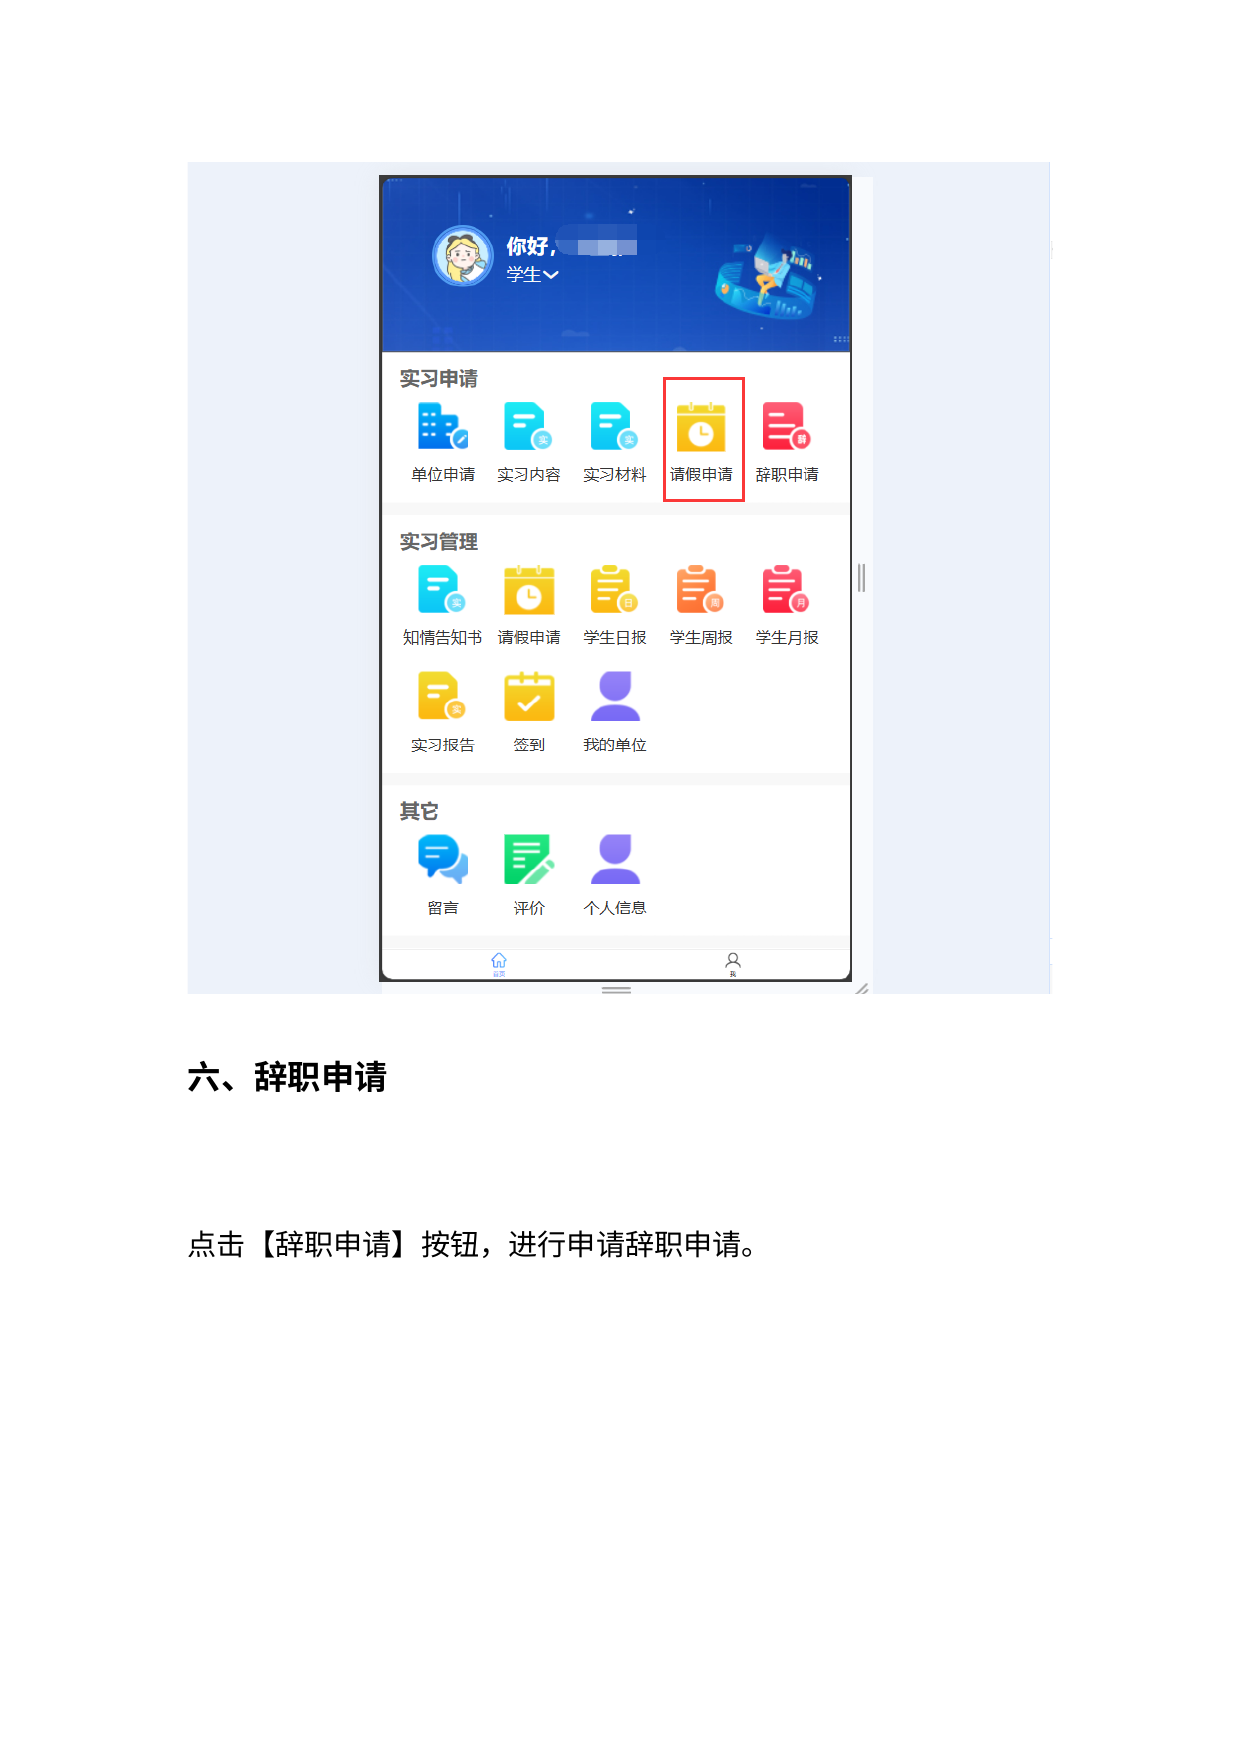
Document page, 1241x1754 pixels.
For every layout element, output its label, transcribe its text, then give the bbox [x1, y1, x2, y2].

picture [187, 162, 1053, 994]
text 点击【辞职申请】按钮，进行申请辞职申请。 [187, 1210, 1053, 1275]
subtitle 辞职申请 [187, 1042, 1053, 1107]
